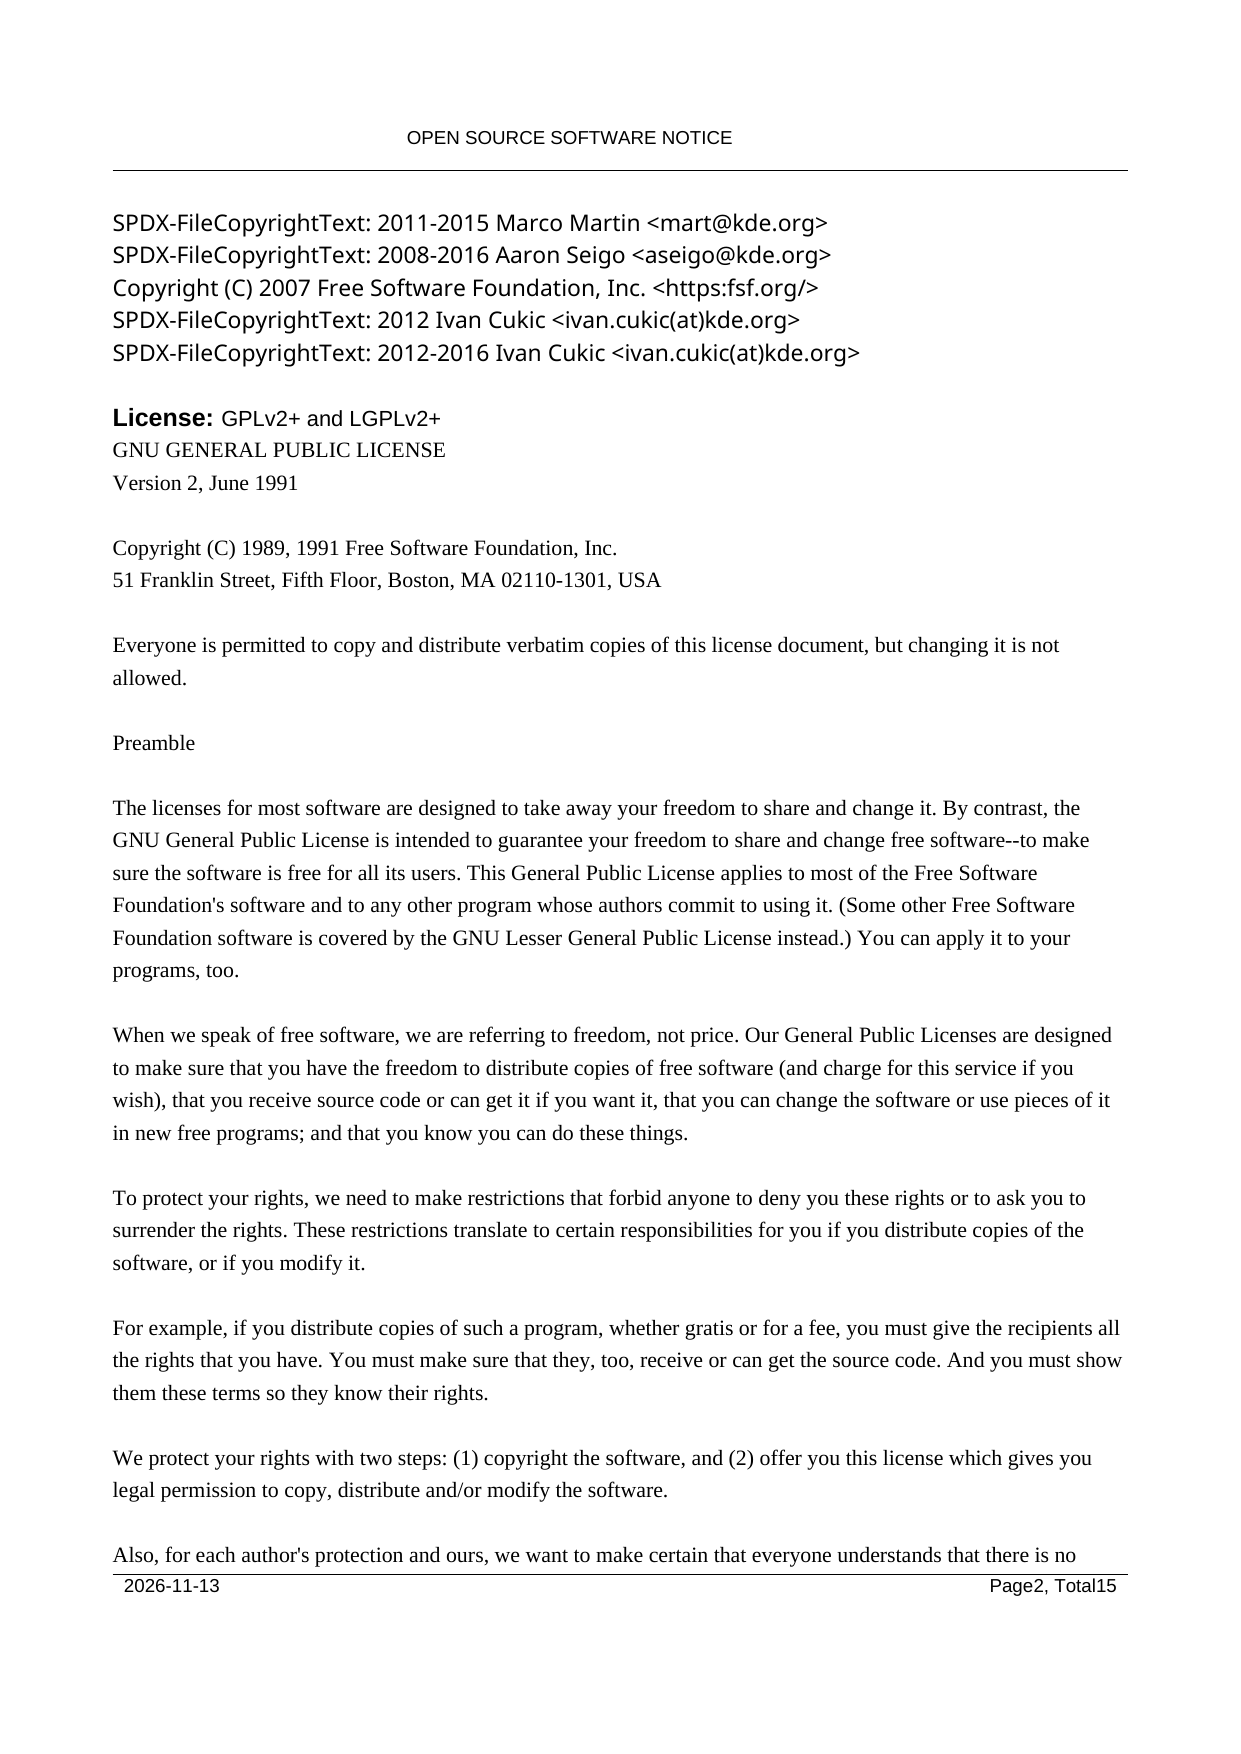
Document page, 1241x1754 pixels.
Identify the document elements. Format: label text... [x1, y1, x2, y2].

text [112, 206, 1128, 401]
text License: GPLv2+ and LGPLv2+ [112, 401, 1128, 434]
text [112, 434, 1128, 1571]
